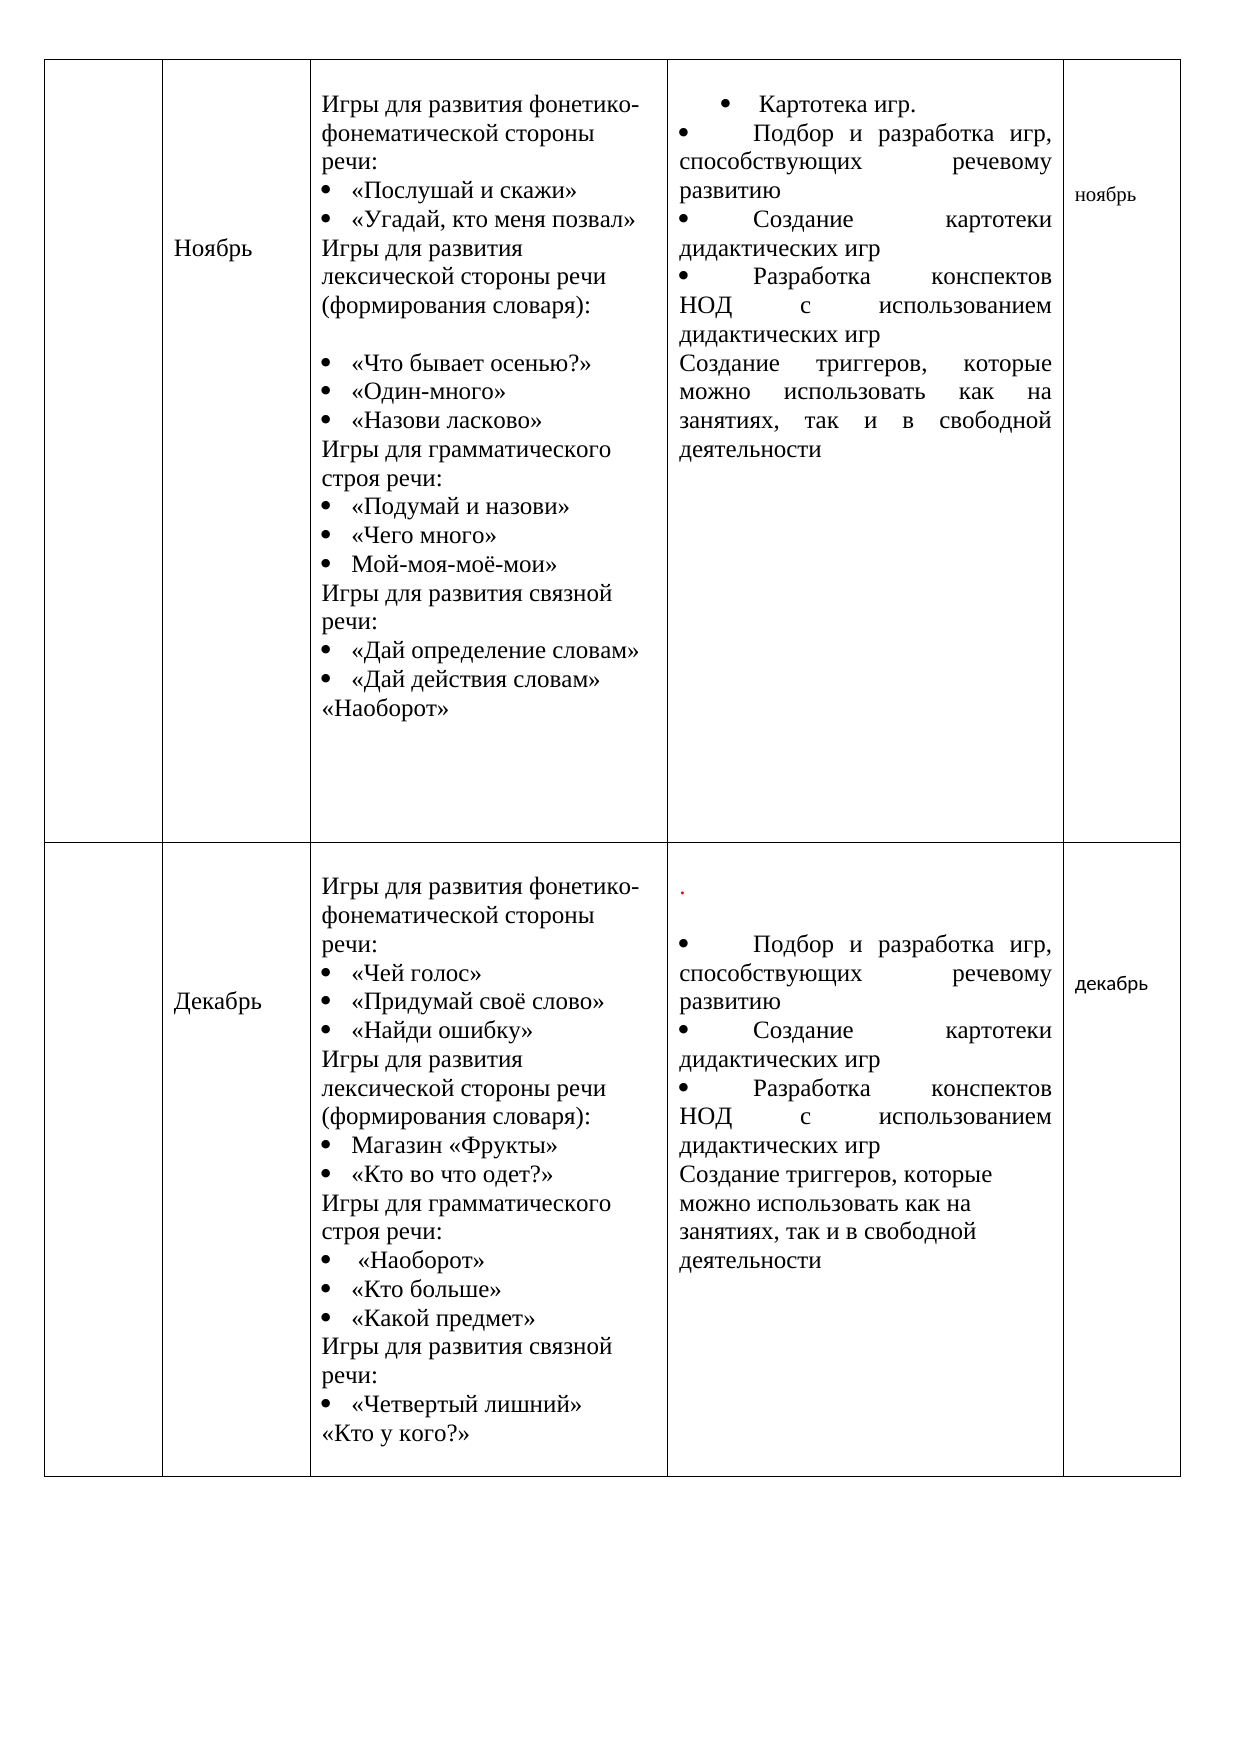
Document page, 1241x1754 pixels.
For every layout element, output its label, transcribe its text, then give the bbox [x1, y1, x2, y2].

table_cell Декабрь [163, 843, 310, 1476]
table_cell Игры для развития фонетико-фонематической стороны речи: «Чей голос» «Придумай своё слово» «Найди ошибку» Игры для развития лексической стороны речи (формирования словаря): Магазин «Фрукты» «Кто во что одет?» Игры для грамматического строя речи: «Наоборот» «Кто больше» «Какой предмет» Игры для развития связной речи: «Четвертый лишний» «Кто у кого?» [311, 843, 667, 1476]
table_cell ноябрь [1064, 60, 1180, 842]
table_cell . Подбор и разработка игр, способствующих речевому развитию Создание картотеки дидактических игр Разработка конспектов НОД с использованием дидактических игр Создание триггеров, которые можно использовать как на занятиях, так и в свободной деятельности [668, 843, 1063, 1476]
table_cell [45, 843, 162, 1476]
table_cell Игры для развития фонетико-фонематической стороны речи: «Послушай и скажи» «Угадай, кто меня позвал» Игры для развития лексической стороны речи (формирования словаря): «Что бывает осенью?» «Один-много» «Назови ласково» Игры для грамматического строя речи: «Подумай и назови» «Чего много» Мой-моя-моё-мои» Игры для развития связной речи: «Дай определение словам» «Дай действия словам» «Наоборот» [311, 60, 667, 842]
table_cell Картотека игр. Подбор и разработка игр, способствующих речевому развитию Создание картотеки дидактических игр Разработка конспектов НОД с использованием дидактических игр Создание триггеров, которые можно использовать как на занятиях, так и в свободной деятельности [668, 60, 1063, 842]
table_cell [45, 60, 162, 842]
table_cell Ноябрь [163, 60, 310, 842]
table_cell декабрь [1064, 843, 1180, 1476]
